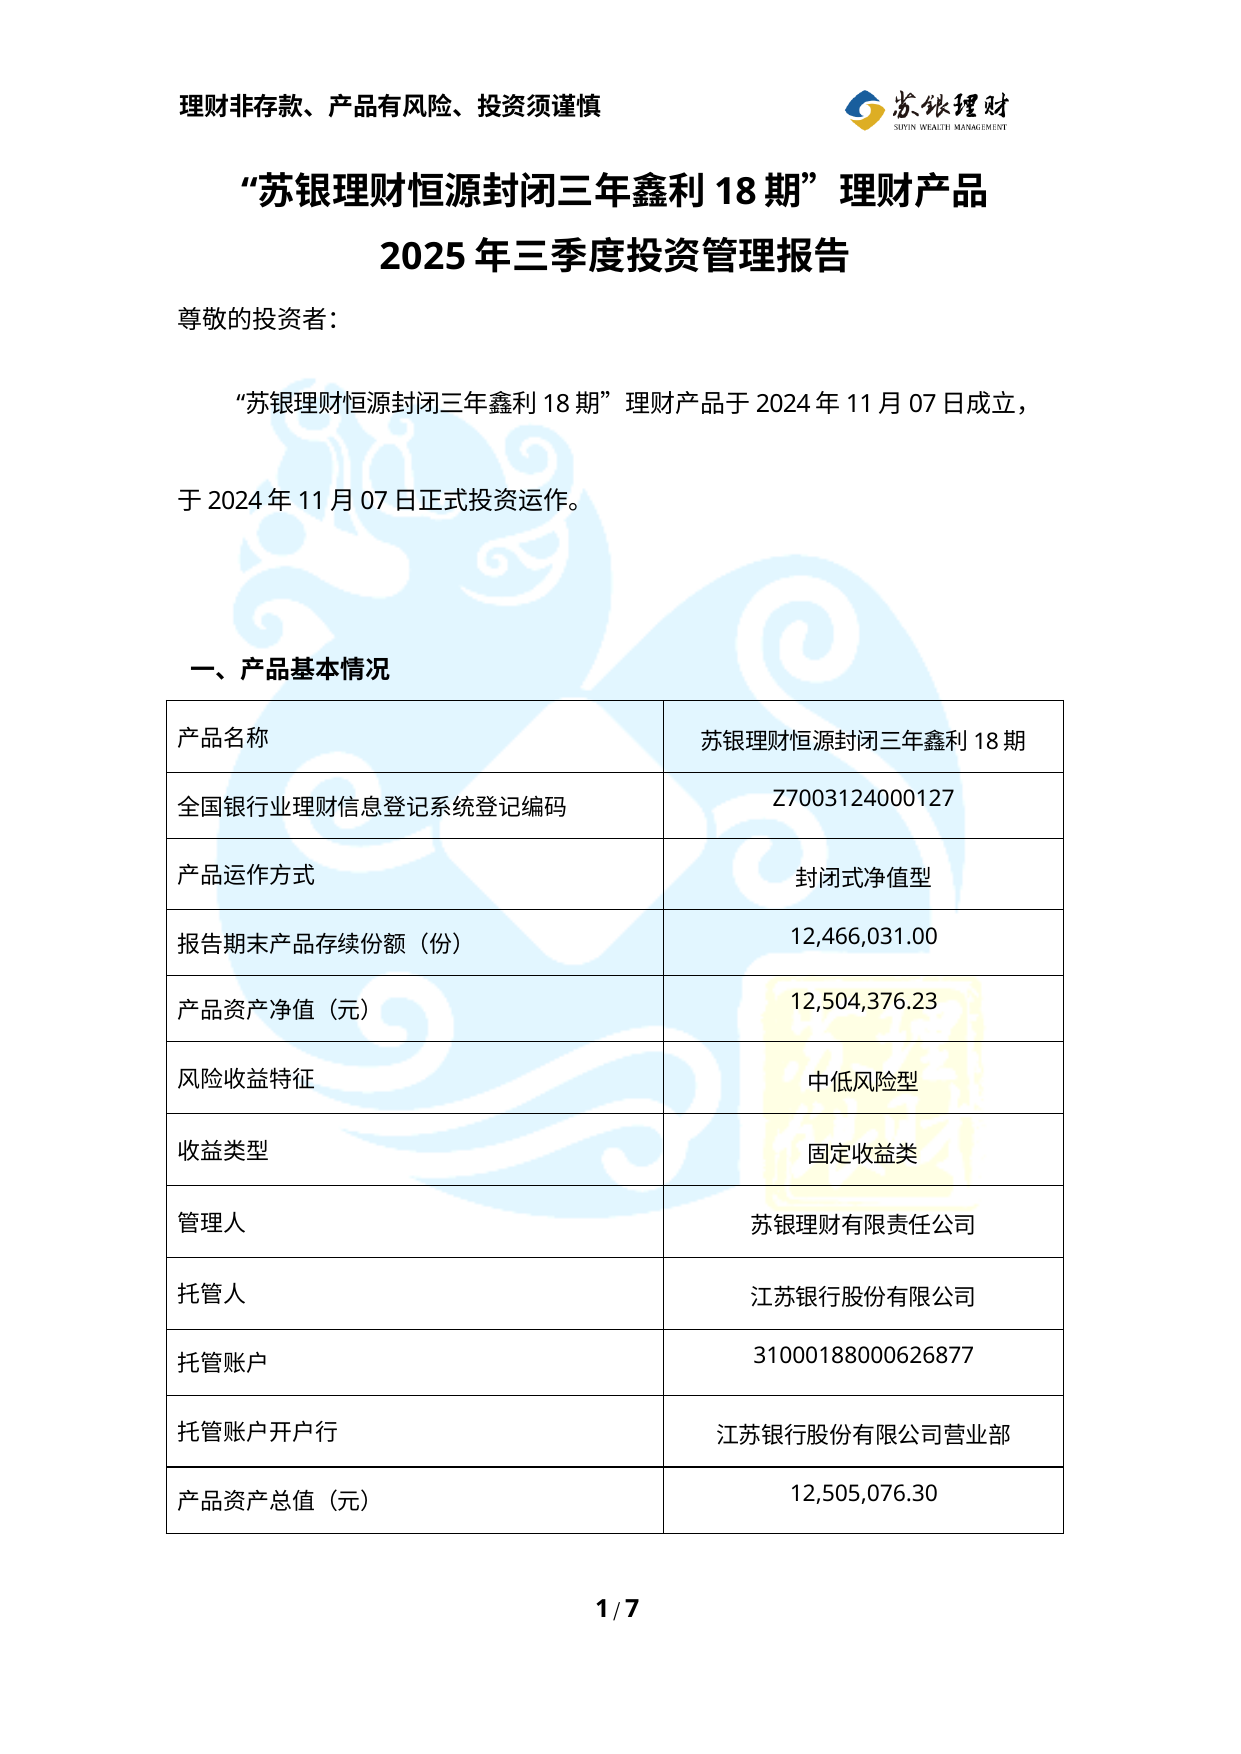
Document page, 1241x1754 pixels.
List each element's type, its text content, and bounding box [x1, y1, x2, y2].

table_cell 全国银行业理财信息登记系统登记编码 [167, 773, 663, 838]
table_cell 风险收益特征 [167, 1042, 663, 1113]
subtitle 一、产品基本情况 [190, 635, 1053, 700]
table_cell 收益类型 [167, 1114, 663, 1185]
table_cell 江苏银行股份有限公司 [664, 1258, 1063, 1328]
table_cell 12,504,376.23 [664, 976, 1063, 1041]
table_cell 管理人 [167, 1186, 663, 1257]
text “苏银理财恒源封闭三年鑫利18期”理财产品于 2024年11月07日成立，于2024年11月07日正式投资运作。 [177, 369, 1053, 531]
text 2025年三季度投资管理报告 [177, 221, 1053, 286]
table_cell 12,505,076.30 [664, 1468, 1063, 1532]
table_cell 固定收益类 [664, 1114, 1063, 1185]
table_cell 托管账户 [167, 1330, 663, 1394]
table_cell 托管账户开户行 [167, 1396, 663, 1466]
table_header 产品名称 [167, 701, 663, 772]
text 尊敬的投资者： [177, 286, 1053, 351]
table_cell 江苏银行股份有限公司营业部 [664, 1396, 1063, 1466]
table_cell 托管人 [167, 1258, 663, 1328]
table_cell 产品运作方式 [167, 839, 663, 909]
text “苏银理财恒源封闭三年鑫利18期”理财产品 [177, 156, 1053, 221]
table_cell 封闭式净值型 [664, 839, 1063, 909]
table_cell 产品资产总值（元） [167, 1468, 663, 1532]
table_cell Z7003124000127 [664, 773, 1063, 838]
picture [820, 72, 1039, 143]
table_cell 中低风险型 [664, 1042, 1063, 1113]
table_cell 报告期末产品存续份额（份） [167, 910, 663, 975]
table_cell 苏银理财有限责任公司 [664, 1186, 1063, 1257]
table_cell 31000188000626877 [664, 1330, 1063, 1394]
table_cell 12,466,031.00 [664, 910, 1063, 975]
table_cell 产品资产净值（元） [167, 976, 663, 1041]
table_header 苏银理财恒源封闭三年鑫利18期 [664, 701, 1063, 772]
